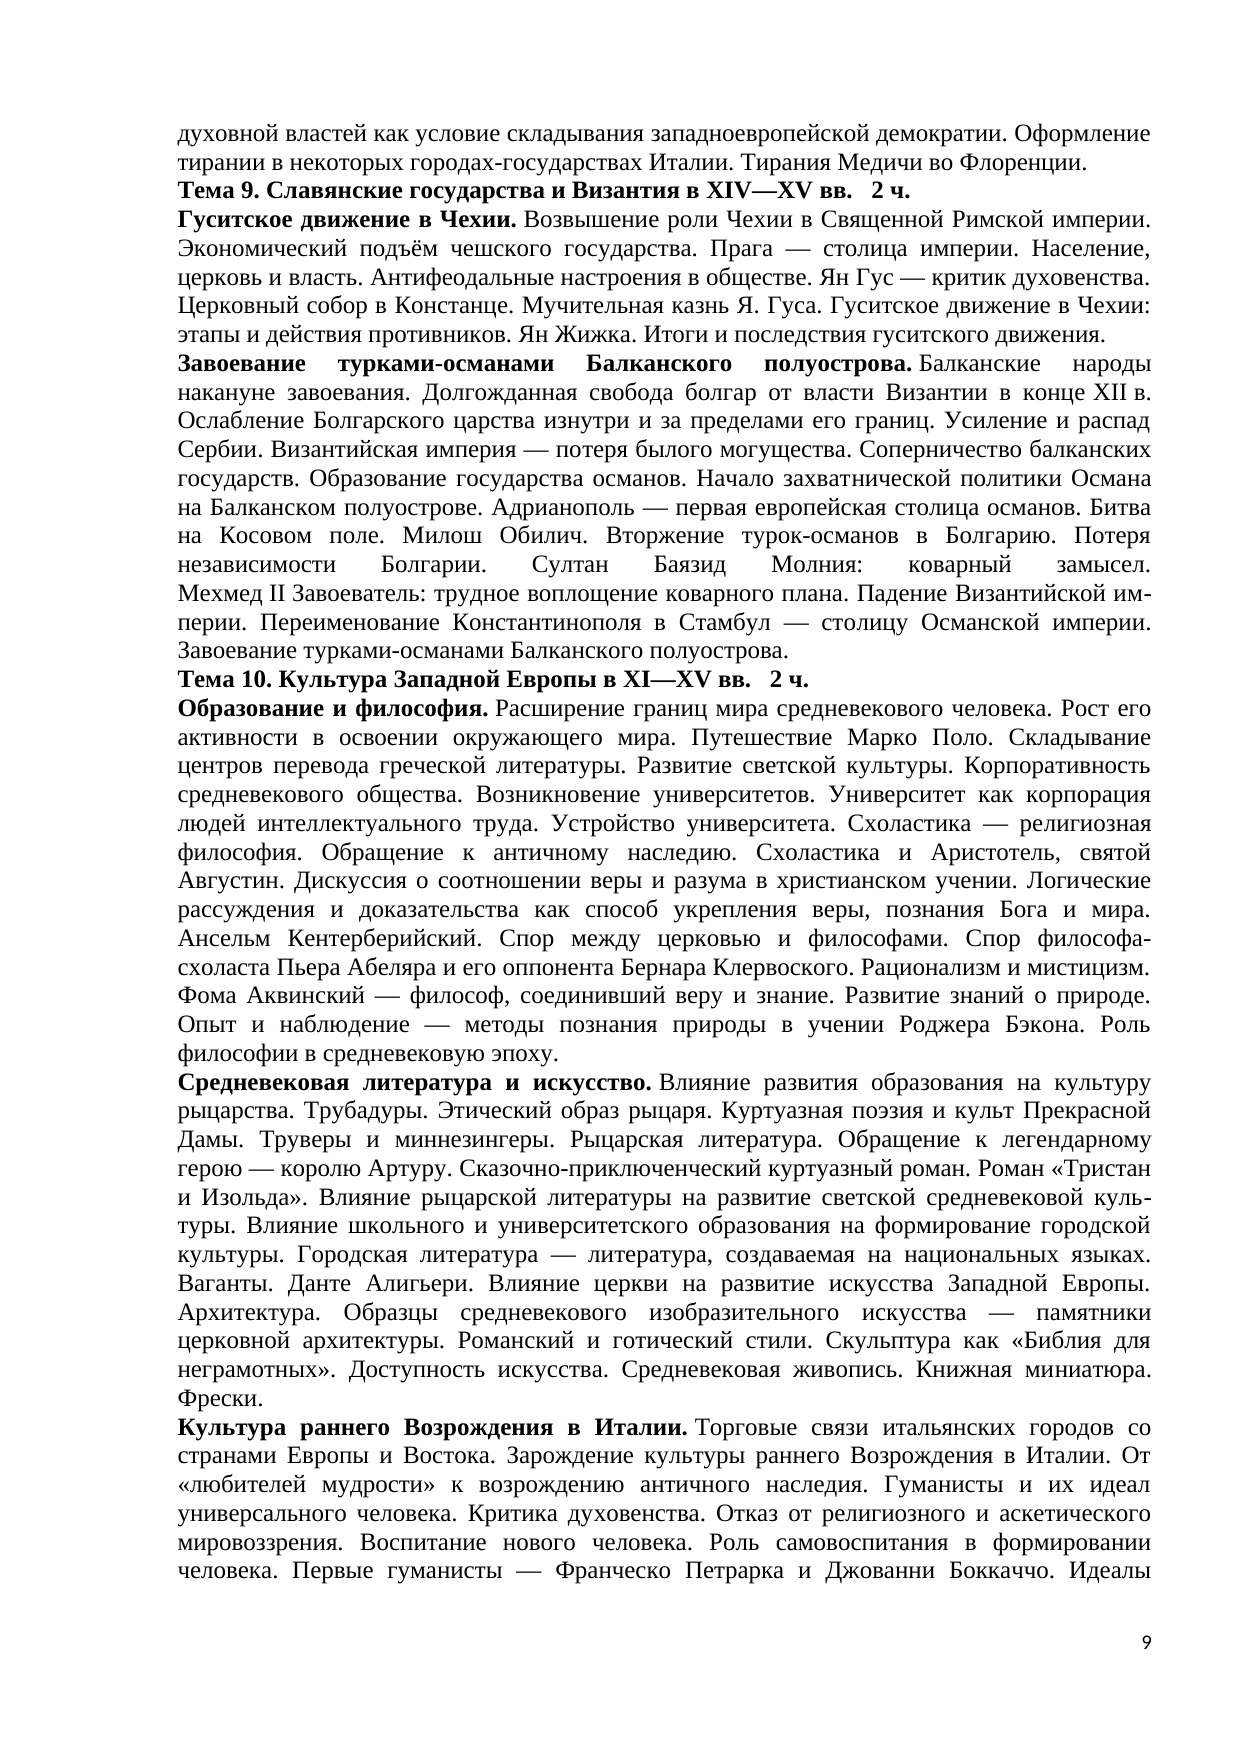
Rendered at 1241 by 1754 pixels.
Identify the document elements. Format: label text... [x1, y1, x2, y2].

text Тема 9. Славянские государства и Византия в XIV—XV вв. 2 ч. [177, 176, 1152, 204]
text Образование и философия. Расширение границ мира средневекового человека. Рост его активности в освоении окружающего мира. Путешествие Марко Поло. Складывание центров перевода греческой литературы. Развитие светской культуры. Корпоративность средневекового общества. Возникновение университетов. Университет как корпорация людей интеллектуального труда. Устройство университета. Схоластика — религиозная философия. Обращение к античному наследию. Схоластика и Аристотель, святой Августин. Дискуссия о соотношении веры и разума в христианском учении. Логические рассуждения и доказательства как способ укрепления веры, познания Бога и мира. Ансельм Кентерберийский. Спор между церковью и философами. Спор философа-схоласта Пьера Абеляра и его оппонента Бернара Клервоского. Рационализм и мистицизм. Фома Аквинский — философ, соединивший веру и знание. Развитие знаний о природе. Опыт и наблюдение — методы познания природы в учении Роджера Бэкона. Роль философии в средневековую эпоху. [177, 693, 1152, 1067]
text Тема 10. Культура Западной Европы в XI—XV вв. 2 ч. [177, 664, 1152, 693]
text Средневековая литература и искусство. Влияние развития образования на культуру рыцарства. Трубадуры. Этический образ рыцаря. Куртуазная поэзия и культ Прекрасной Дамы. Труверы и миннезингеры. Рыцарская литература. Обращение к легендарному герою — королю Артуру. Сказочно-приключенческий куртуазный роман. Роман «Тристан и Изольда». Влияние рыцарской литературы на развитие светской средневековой культуры. Влияние школьного и университетского образования на формирование городской культуры. Городская литература — литература, создаваемая на национальных языках. Ваганты. Данте Алигьери. Влияние церкви на развитие искусства Западной Европы. Архитектура. Образцы средневекового изобразительного искусства — памятники церковной архитектуры. Романский и готический стили. Скульптура как «Библия для неграмотных». Доступность искусства. Средневековая живопись. Книжная миниатюра. Фрески. [177, 1067, 1152, 1412]
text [177, 118, 1152, 176]
text Завоевание турками-османами Балканского полуострова. Балканские народы накануне завоевания. Долгожданная свобода болгар от власти Византии в конце XII в. Ослабление Болгарского царства изнутри и за пределами его границ. Усиление и распад Сербии. Византийская империя — потеря былого могущества. Соперничество балканских государств. Образование государства османов. Начало захватнической политики Османа на Балканском полуострове. Адрианополь — первая европейская столица османов. Битва на Косовом поле. Милош Обилич. Вторжение турок-османов в Болгарию. Потеря независимости Болгарии. Султан Баязид Молния: коварный замысел. Мехмед II Завоеватель: трудное воплощение коварного плана. Падение Византийской империи. Переименование Константинополя в Стамбул — столицу Османской империи. Завоевание турками-османами Балканского полуострова. [177, 348, 1152, 664]
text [177, 1412, 1152, 1584]
text Гуситское движение в Чехии. Возвышение роли Чехии в Священной Римской империи. Экономический подъём чешского государства. Прага — столица империи. Население, церковь и власть. Антифеодальные настроения в обществе. Ян Гус — критик духовенства. Церковный собор в Констанце. Мучительная казнь Я. Гуса. Гуситское движение в Чехии: этапы и действия противников. Ян Жижка. Итоги и последствия гуситского движения. [177, 204, 1152, 348]
